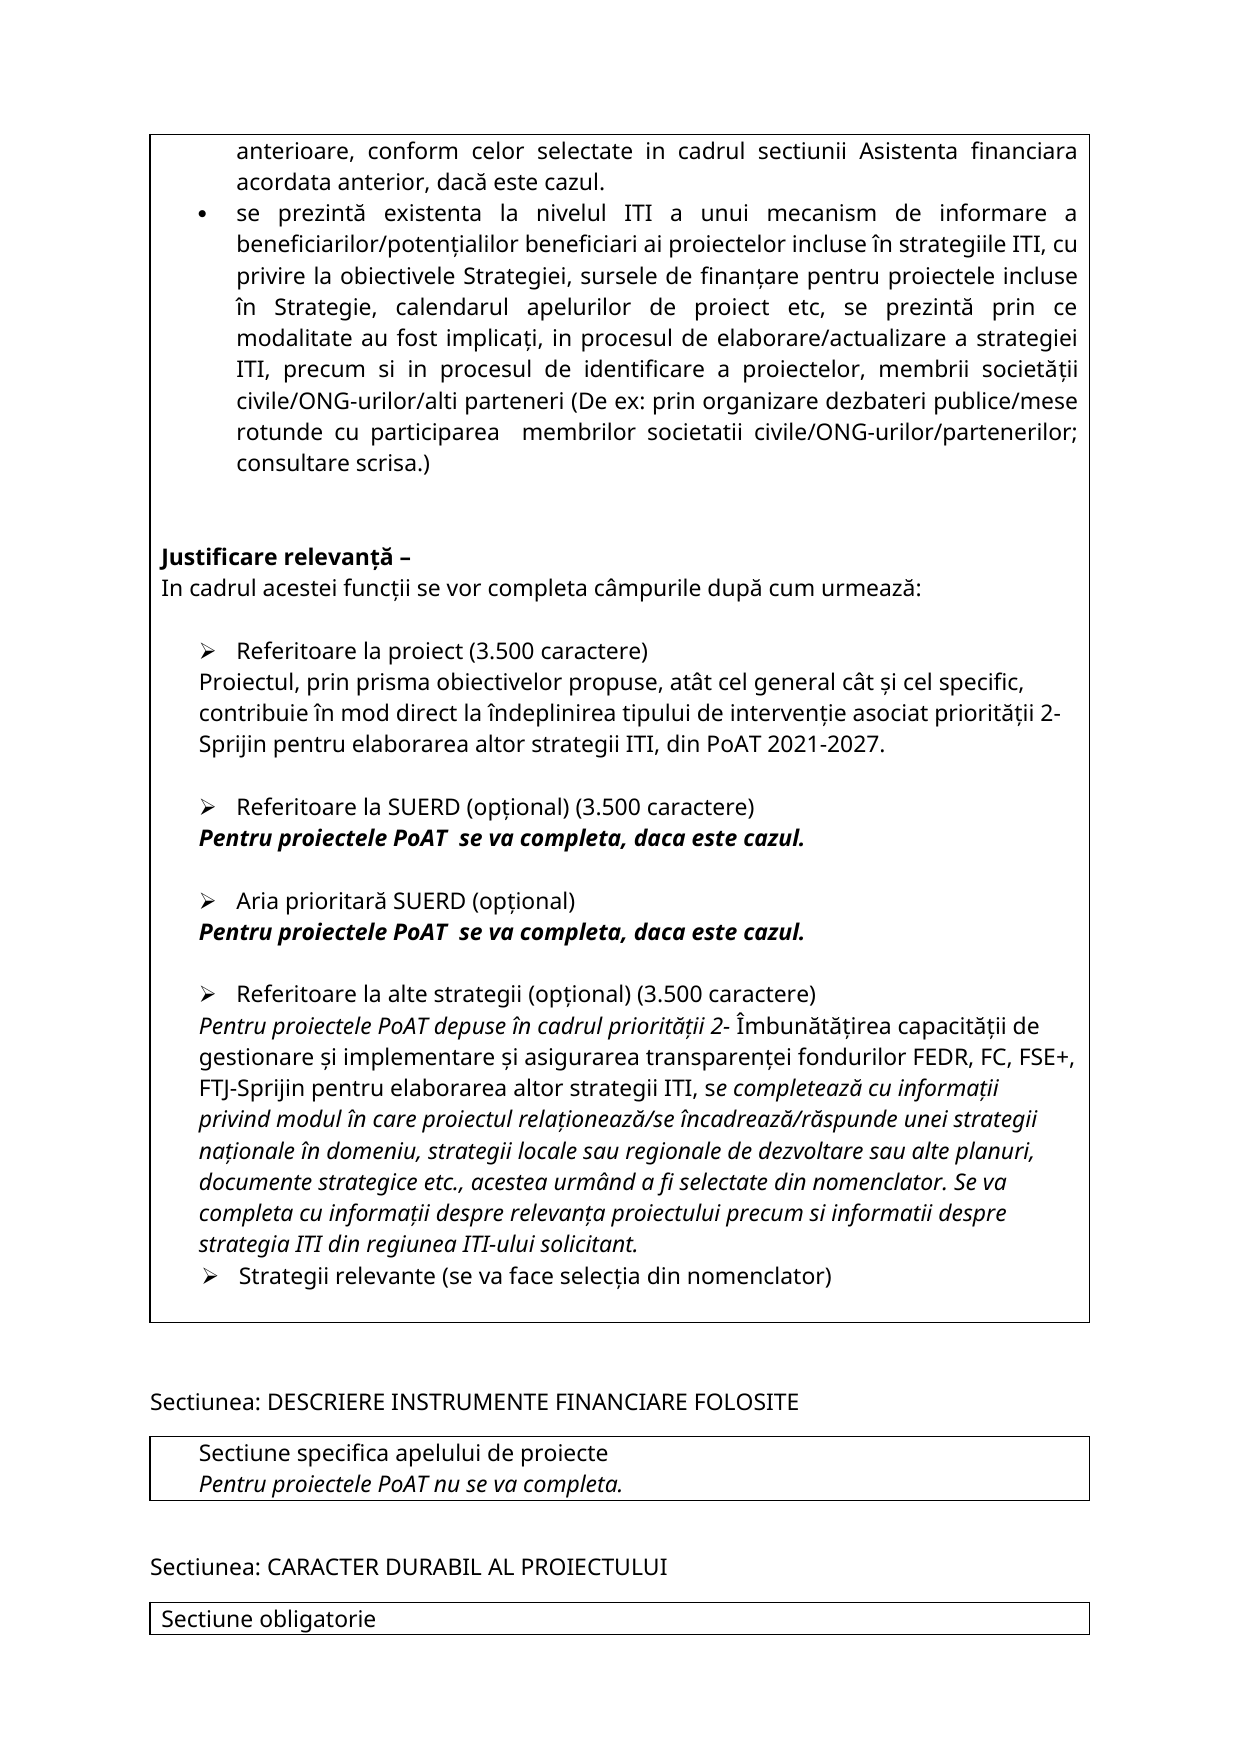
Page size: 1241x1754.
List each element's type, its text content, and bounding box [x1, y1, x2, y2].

table_header Sectiune obligatorie [151, 1603, 1089, 1634]
table_header Sectiune specifica apelului de proiecte Pentru proiectele PoAT nu se va completa. [151, 1437, 1089, 1500]
text Sectiunea: DESCRIERE INSTRUMENTE FINANCIARE FOLOSITE [150, 1386, 1090, 1417]
text Sectiunea: CARACTER DURABIL AL PROIECTULUI [150, 1551, 1090, 1582]
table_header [151, 135, 1089, 1322]
